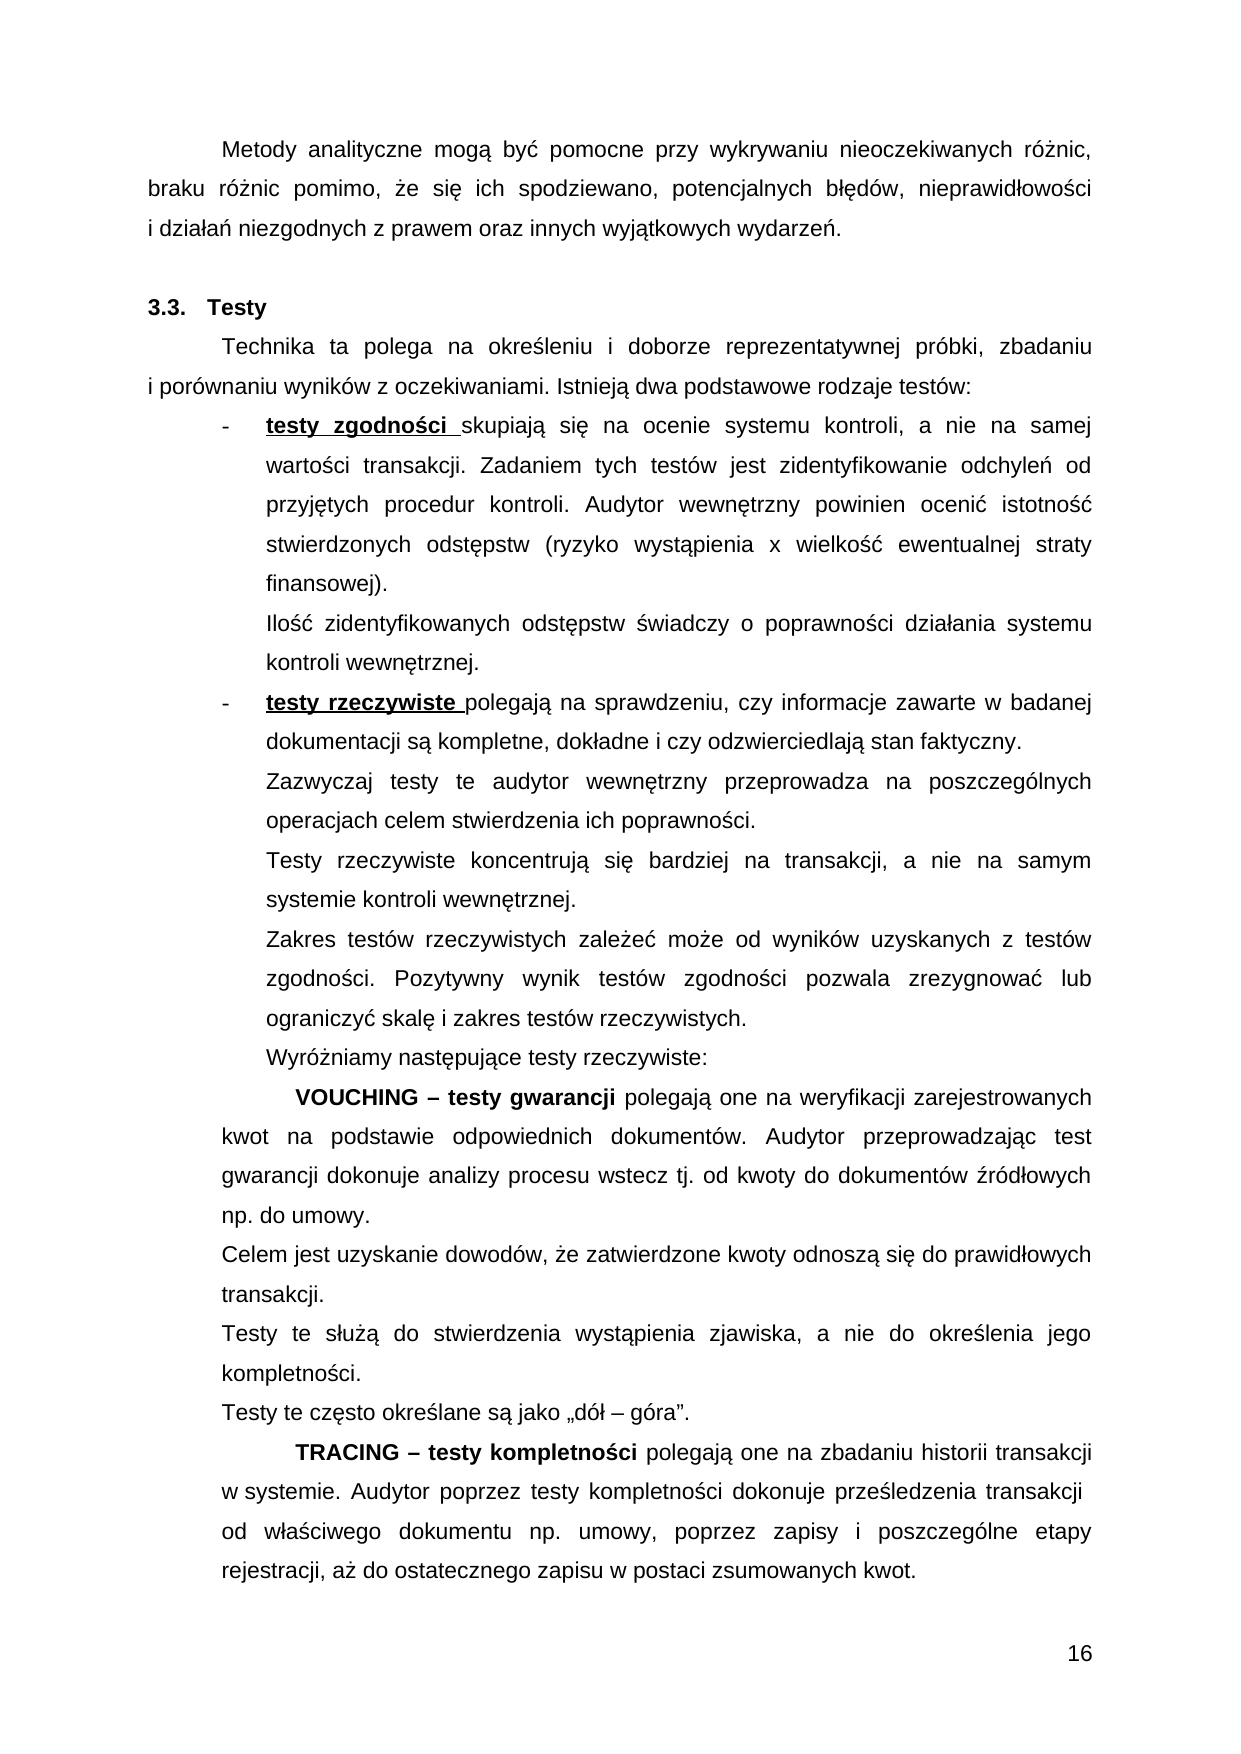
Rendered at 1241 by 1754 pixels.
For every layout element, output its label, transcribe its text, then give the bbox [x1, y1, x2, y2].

text Celem jest uzyskanie dowodów, że zatwierdzone kwoty odnoszą się do prawidłowych transakcji. [221, 1241, 1092, 1307]
text Technika ta polega na określeniu i doborze reprezentatywnej próbki, zbadaniu i porównaniu wyników z oczekiwaniami. Istnieją dwa podstawowe rodzaje testów: [148, 333, 1092, 399]
text Wyróżniamy następujące testy rzeczywiste: [222, 1044, 1092, 1070]
text Ilość zidentyfikowanych odstępstw świadczy o poprawności działania systemu kontroli wewnętrznej. [266, 610, 1092, 676]
text VOUCHING – testy gwarancji polegają one na weryfikacji zarejestrowanych kwot na podstawie odpowiednich dokumentów. Audytor przeprowadzając test gwarancji dokonuje analizy procesu wstecz tj. od kwoty do dokumentów źródłowych np. do umowy. [221, 1083, 1092, 1228]
text Testy te służą do stwierdzenia wystąpienia zjawiska, a nie do określenia jego kompletności. [221, 1320, 1092, 1386]
text Zazwyczaj testy te audytor wewnętrzny przeprowadza na poszczególnych operacjach celem stwierdzenia ich poprawności. [222, 768, 1092, 833]
text Metody analityczne mogą być pomocne przy wykrywaniu nieoczekiwanych różnic, braku różnic pomimo, że się ich spodziewano, potencjalnych błędów, nieprawidłowości i działań niezgodnych z prawem oraz innych wyjątkowych wydarzeń. [148, 136, 1092, 241]
text Zakres testów rzeczywistych zależeć może od wyników uzyskanych z testów zgodności. Pozytywny wynik testów zgodności pozwala zrezygnować lub ograniczyć skalę i zakres testów rzeczywistych. [222, 926, 1092, 1031]
text Testy rzeczywiste koncentrują się bardziej na transakcji, a nie na samym systemie kontroli wewnętrznej. [222, 847, 1092, 912]
text TRACING – testy kompletności polegają one na zbadaniu historii transakcji w systemie. Audytor poprzez testy kompletności dokonuje prześledzenia transakcji od właściwego dokumentu np. umowy, poprzez zapisy i poszczególne etapy rejestracji, aż do ostatecznego zapisu w postaci zsumowanych kwot. [221, 1439, 1092, 1584]
list testy zgodności skupiają się na ocenie systemu kontroli, a nie na samej wartości transakcji. Zadaniem tych testów jest zidentyfikowanie odchyleń od przyjętych procedur kontroli. Audytor wewnętrzny powinien ocenić istotność stwierdzonych odstępstw (ryzyko wystąpienia x wielkość ewentualnej straty finansowej). [222, 412, 1092, 597]
list Testy [148, 294, 1092, 320]
list testy rzeczywiste polegają na sprawdzeniu, czy informacje zawarte w badanej dokumentacji są kompletne, dokładne i czy odzwierciedlają stan faktyczny. [222, 689, 1092, 754]
text Testy te często określane są jako „dół – góra”. [148, 1399, 1092, 1426]
